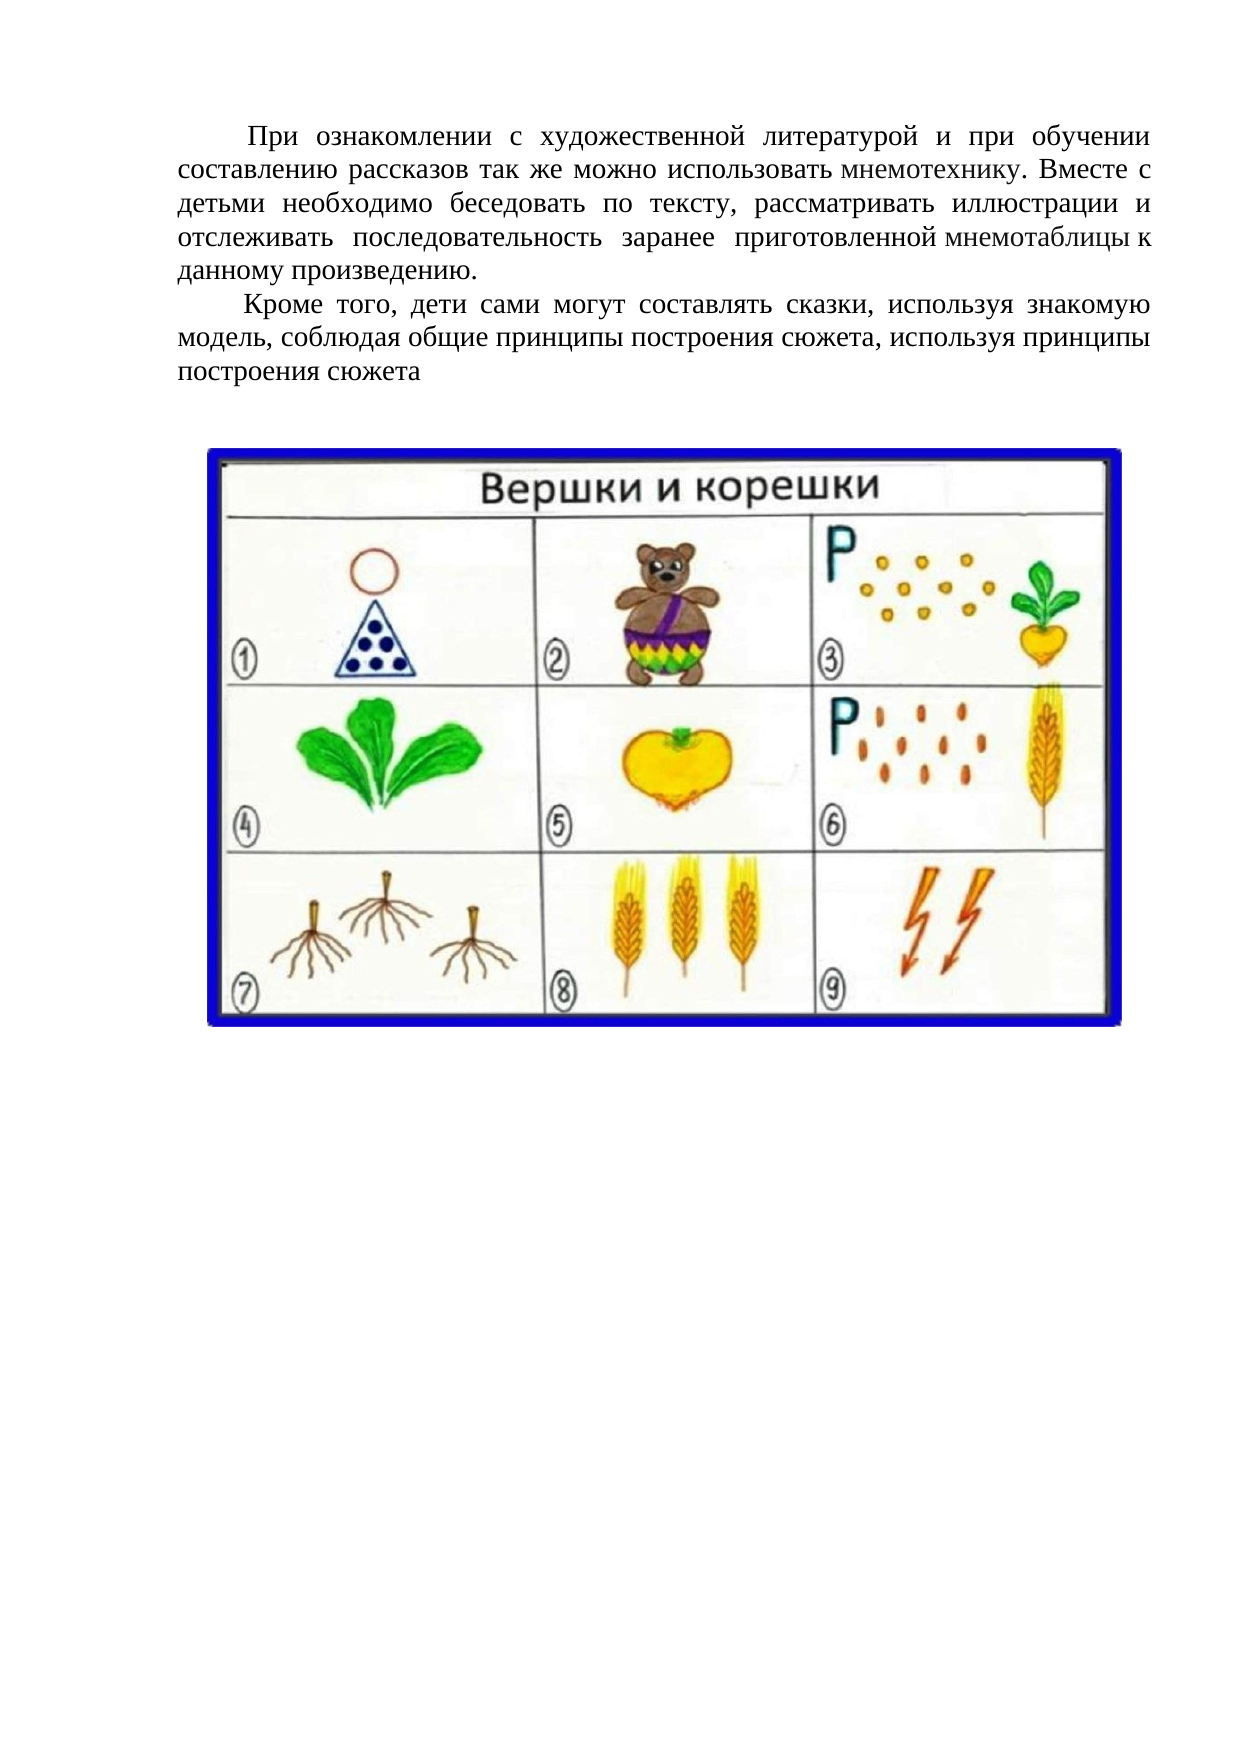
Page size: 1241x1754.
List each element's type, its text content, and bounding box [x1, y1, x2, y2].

text Кроме того, дети сами могут составлять сказки, используя знакомую модель, соблюдая общие принципы построения сюжета, используя принципы построения сюжета [177, 286, 1152, 386]
text При ознакомлении с художественной литературой и при обучении составлению рассказов так же можно использовать мнемотехнику. Вместе с детьми необходимо беседовать по тексту, рассматривать иллюстрации и отслеживать последовательность заранее приготовленной мнемотаблицы к данному произведению. [177, 118, 1152, 286]
picture [207, 448, 1122, 1027]
